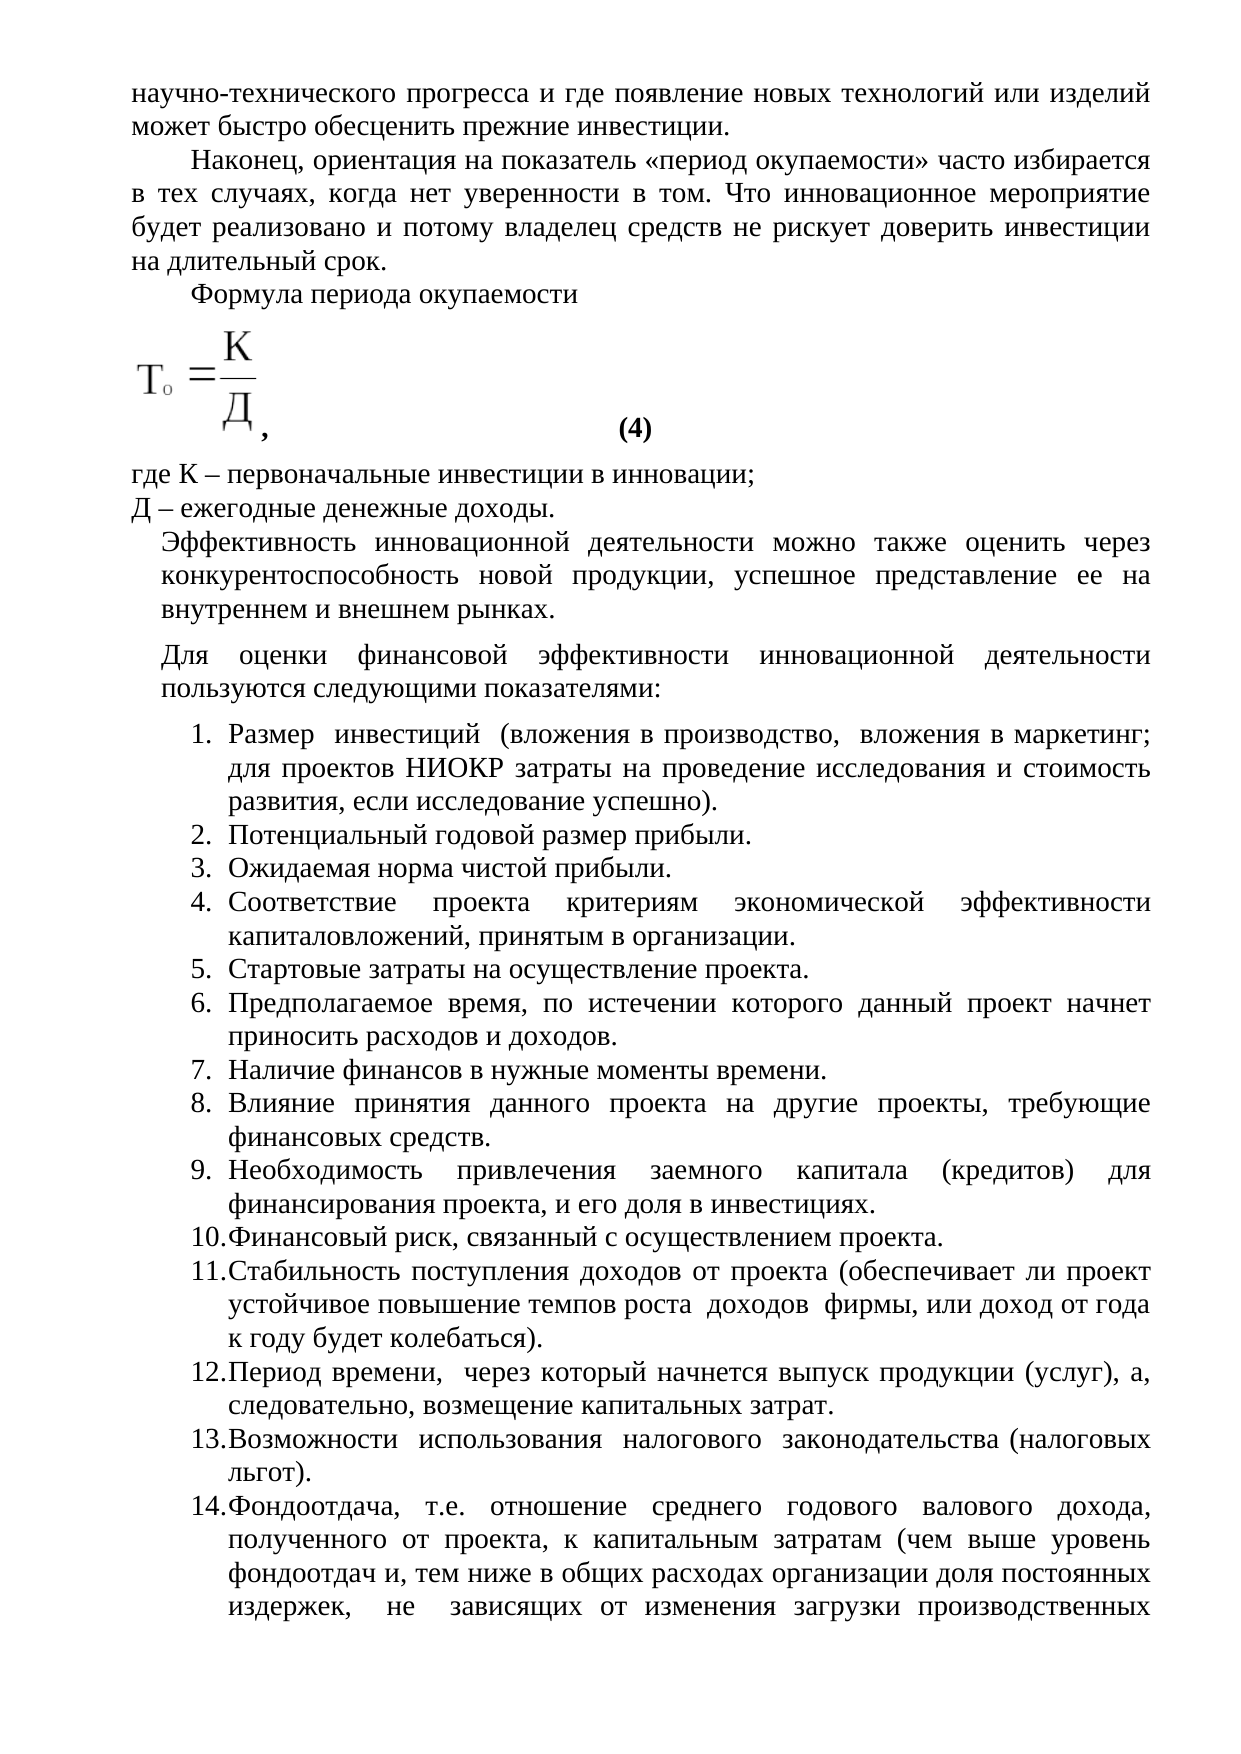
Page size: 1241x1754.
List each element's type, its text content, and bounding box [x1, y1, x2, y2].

list Период времени, через который начнется выпуск продукции (услуг), а, следовательно, возмещение капитальных затрат. [190, 1354, 1152, 1421]
list Потенциальный годовой размер прибыли. [190, 817, 1152, 851]
list Размер инвестиций (вложения в производство, вложения в маркетинг; для проектов НИОКР затраты на проведение исследования и стоимость развития, если исследование успешно). [190, 716, 1152, 817]
list Наличие финансов в нужные моменты времени. [190, 1052, 1152, 1085]
list Возможности использования налогового законодательства (налоговых льгот). [190, 1421, 1152, 1488]
list Стабильность поступления доходов от проекта (обеспечивает ли проект устойчивое повышение темпов роста доходов фирмы, или доход от года к году будет колебаться). [190, 1253, 1152, 1354]
list Предполагаемое время, по истечении которого данный проект начнет приносить расходов и доходов. [190, 985, 1152, 1052]
text Наконец, ориентация на показатель «период окупаемости» часто избирается в тех случаях, когда нет уверенности в том. Что инновационное мероприятие будет реализовано и потому владелец средств не рискует доверить инвестиции на длительный срок. [131, 142, 1152, 276]
text Для оценки финансовой эффективности инновационной деятельности пользуются следующими показателями: [161, 637, 1152, 704]
list Влияние принятия данного проекта на другие проекты, требующие финансовых средств. [190, 1085, 1152, 1152]
text Эффективность инновационной деятельности можно также оценить через конкурентоспособность новой продукции, успешное представление ее на внутреннем и внешнем рынках. [161, 524, 1152, 624]
text Д – ежегодные денежные доходы. [131, 490, 1152, 524]
text , (4) [131, 322, 1152, 444]
list Финансовый риск, связанный с осуществлением проекта. [190, 1219, 1152, 1253]
list Соответствие проекта критериям экономической эффективности капиталовложений, принятым в организации. [190, 884, 1152, 951]
text где К – первоначальные инвестиции в инновации; [131, 457, 1152, 490]
text Формула периода окупаемости [131, 276, 1152, 310]
list Ожидаемая норма чистой прибыли. [190, 851, 1152, 884]
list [190, 1488, 1152, 1622]
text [131, 75, 1152, 142]
list Необходимость привлечения заемного капитала (кредитов) для финансирования проекта, и его доля в инвестициях. [190, 1152, 1152, 1219]
list Стартовые затраты на осуществление проекта. [190, 951, 1152, 985]
